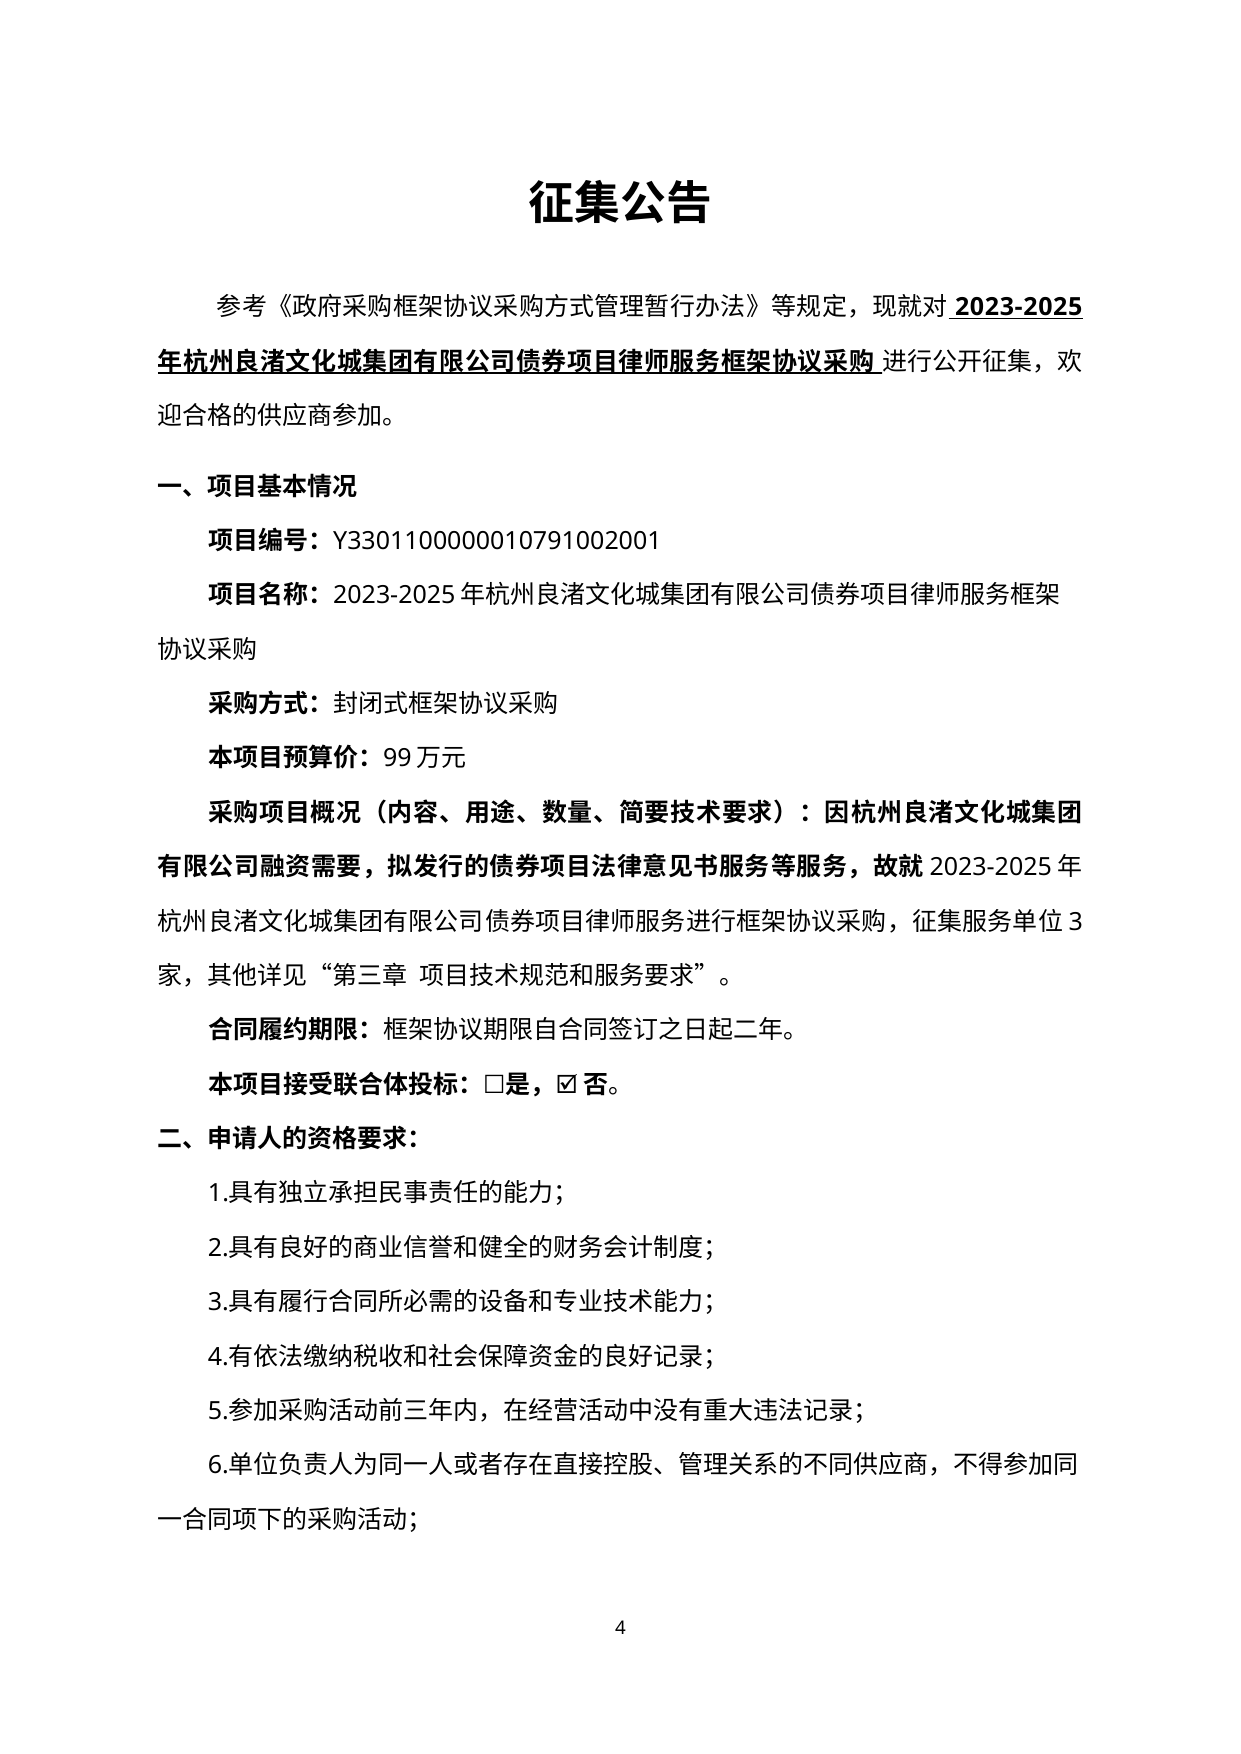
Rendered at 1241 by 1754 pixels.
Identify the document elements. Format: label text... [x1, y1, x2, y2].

text 参考《政府采购框架协议采购方式管理暂行办法》等规定，现就对 2023-2025年杭州良渚文化城集团有限公司债券项目律师服务框架协议采购 进行公开征集，欢迎合格的供应商参加。 [158, 287, 1082, 432]
text 6.单位负责人为同一人或者存在直接控股、管理关系的不同供应商，不得参加同一合同项下的采购活动； [158, 1445, 1082, 1535]
text 二、申请人的资格要求： [158, 1118, 1082, 1155]
text 一、项目基本情况 [158, 466, 1082, 502]
text 1.具有独立承担民事责任的能力； [158, 1173, 1082, 1209]
text 合同履约期限：框架协议期限自合同签订之日起二年。 [158, 1010, 1082, 1046]
text 采购项目概况（内容、用途、数量、简要技术要求）：因杭州良渚文化城集团有限公司融资需要，拟发行的债券项目法律意见书服务等服务，故就2023-2025年杭州良渚文化城集团有限公司债券项目律师服务进行框架协议采购，征集服务单位3家，其他详见“第三章 项目技术规范和服务要求”。 [158, 792, 1082, 992]
text 项目编号：Y3301100000010791002001 [158, 520, 1082, 557]
text 3.具有履行合同所必需的设备和专业技术能力； [158, 1282, 1082, 1318]
text 本项目接受联合体投标：☐是，否。 [158, 1064, 1082, 1100]
text 项目名称：2023-2025年杭州良渚文化城集团有限公司债券项目律师服务框架协议采购 [158, 575, 1082, 665]
text 采购方式：封闭式框架协议采购 [158, 683, 1082, 720]
text 2.具有良好的商业信誉和健全的财务会计制度； [158, 1227, 1082, 1263]
text 5.参加采购活动前三年内，在经营活动中没有重大违法记录； [158, 1390, 1082, 1427]
text 4.有依法缴纳税收和社会保障资金的良好记录； [158, 1336, 1082, 1372]
text 本项目预算价：99万元 [158, 738, 1082, 774]
text 征集公告 [158, 166, 1082, 232]
